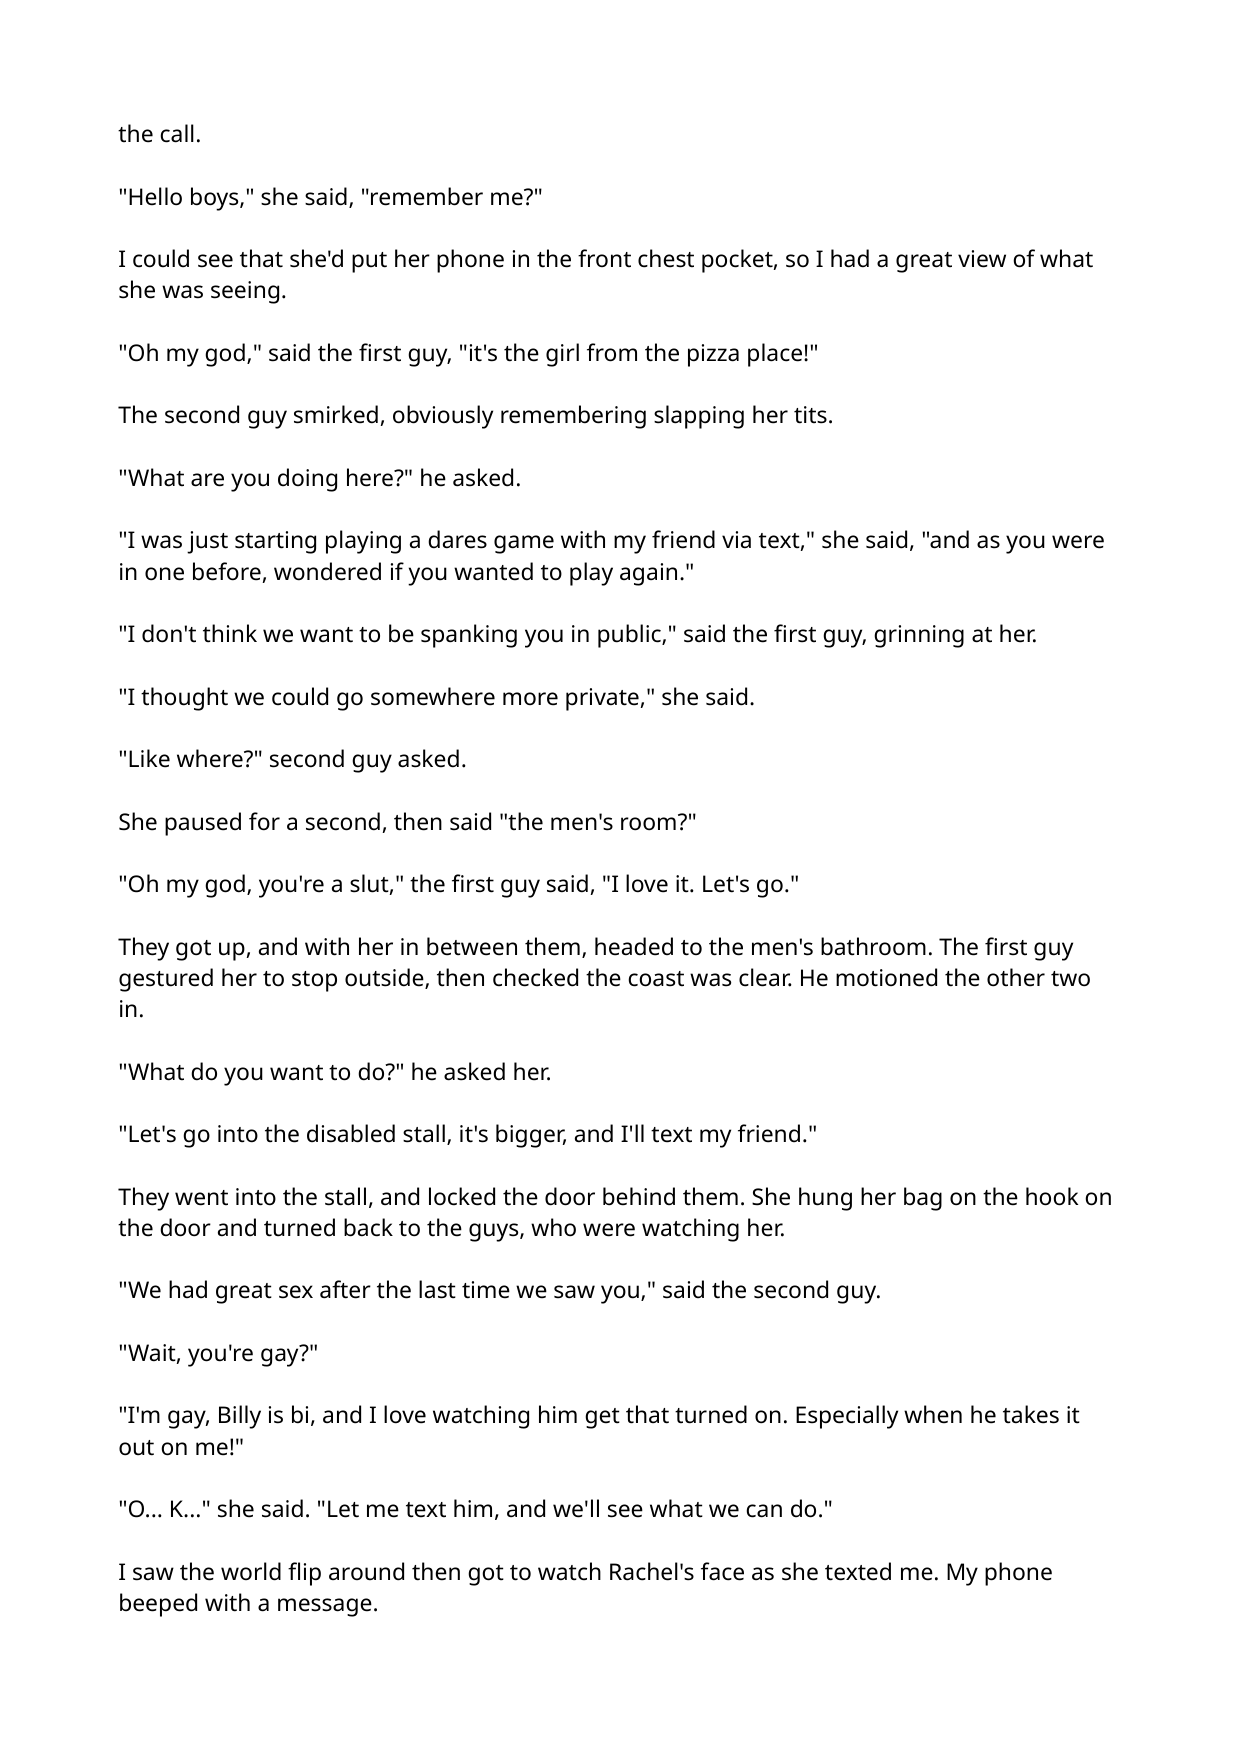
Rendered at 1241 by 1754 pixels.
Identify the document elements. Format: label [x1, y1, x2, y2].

text [118, 118, 1122, 1618]
